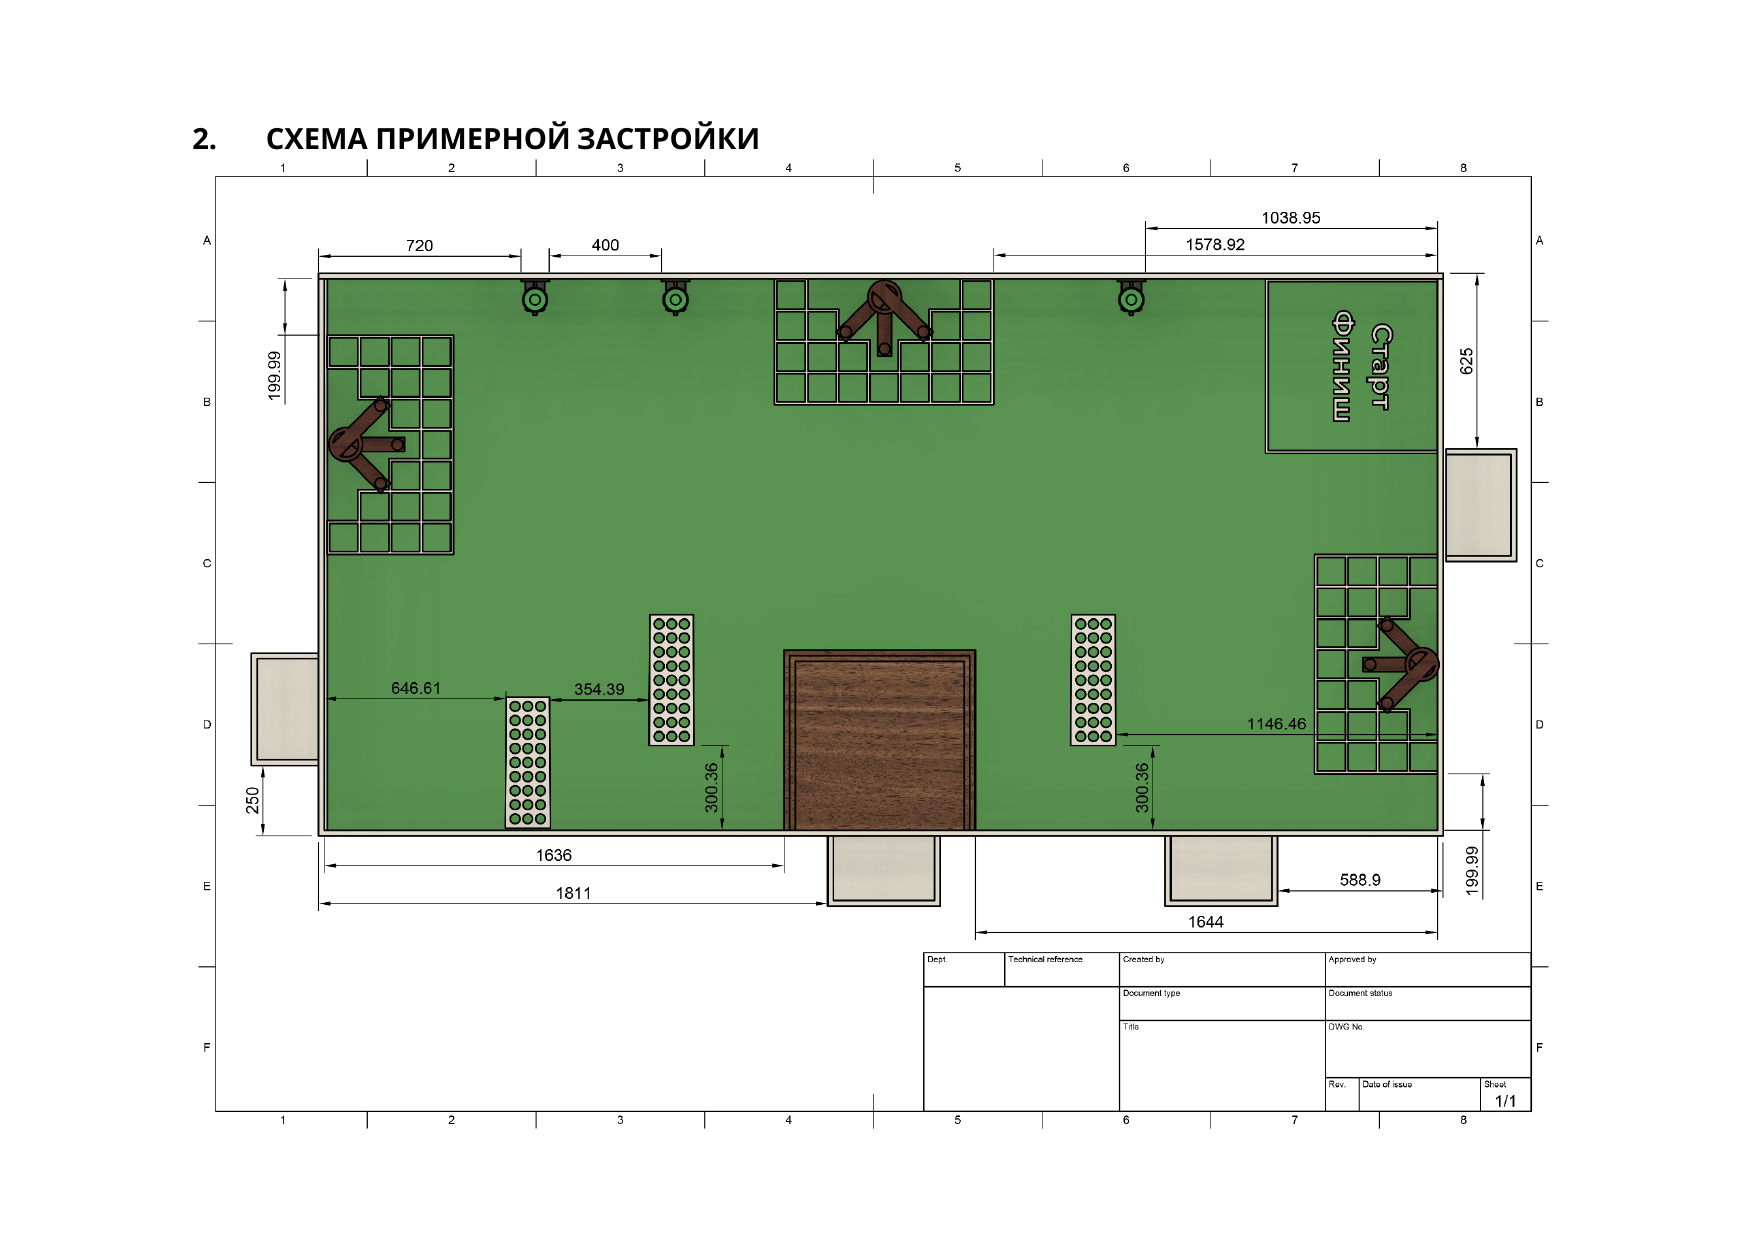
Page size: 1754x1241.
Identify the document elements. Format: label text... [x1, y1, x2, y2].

picture [190, 157, 1564, 1130]
list СХЕМА ПРИМЕРНОЙ ЗАСТРОЙКИ [118, 118, 1636, 158]
